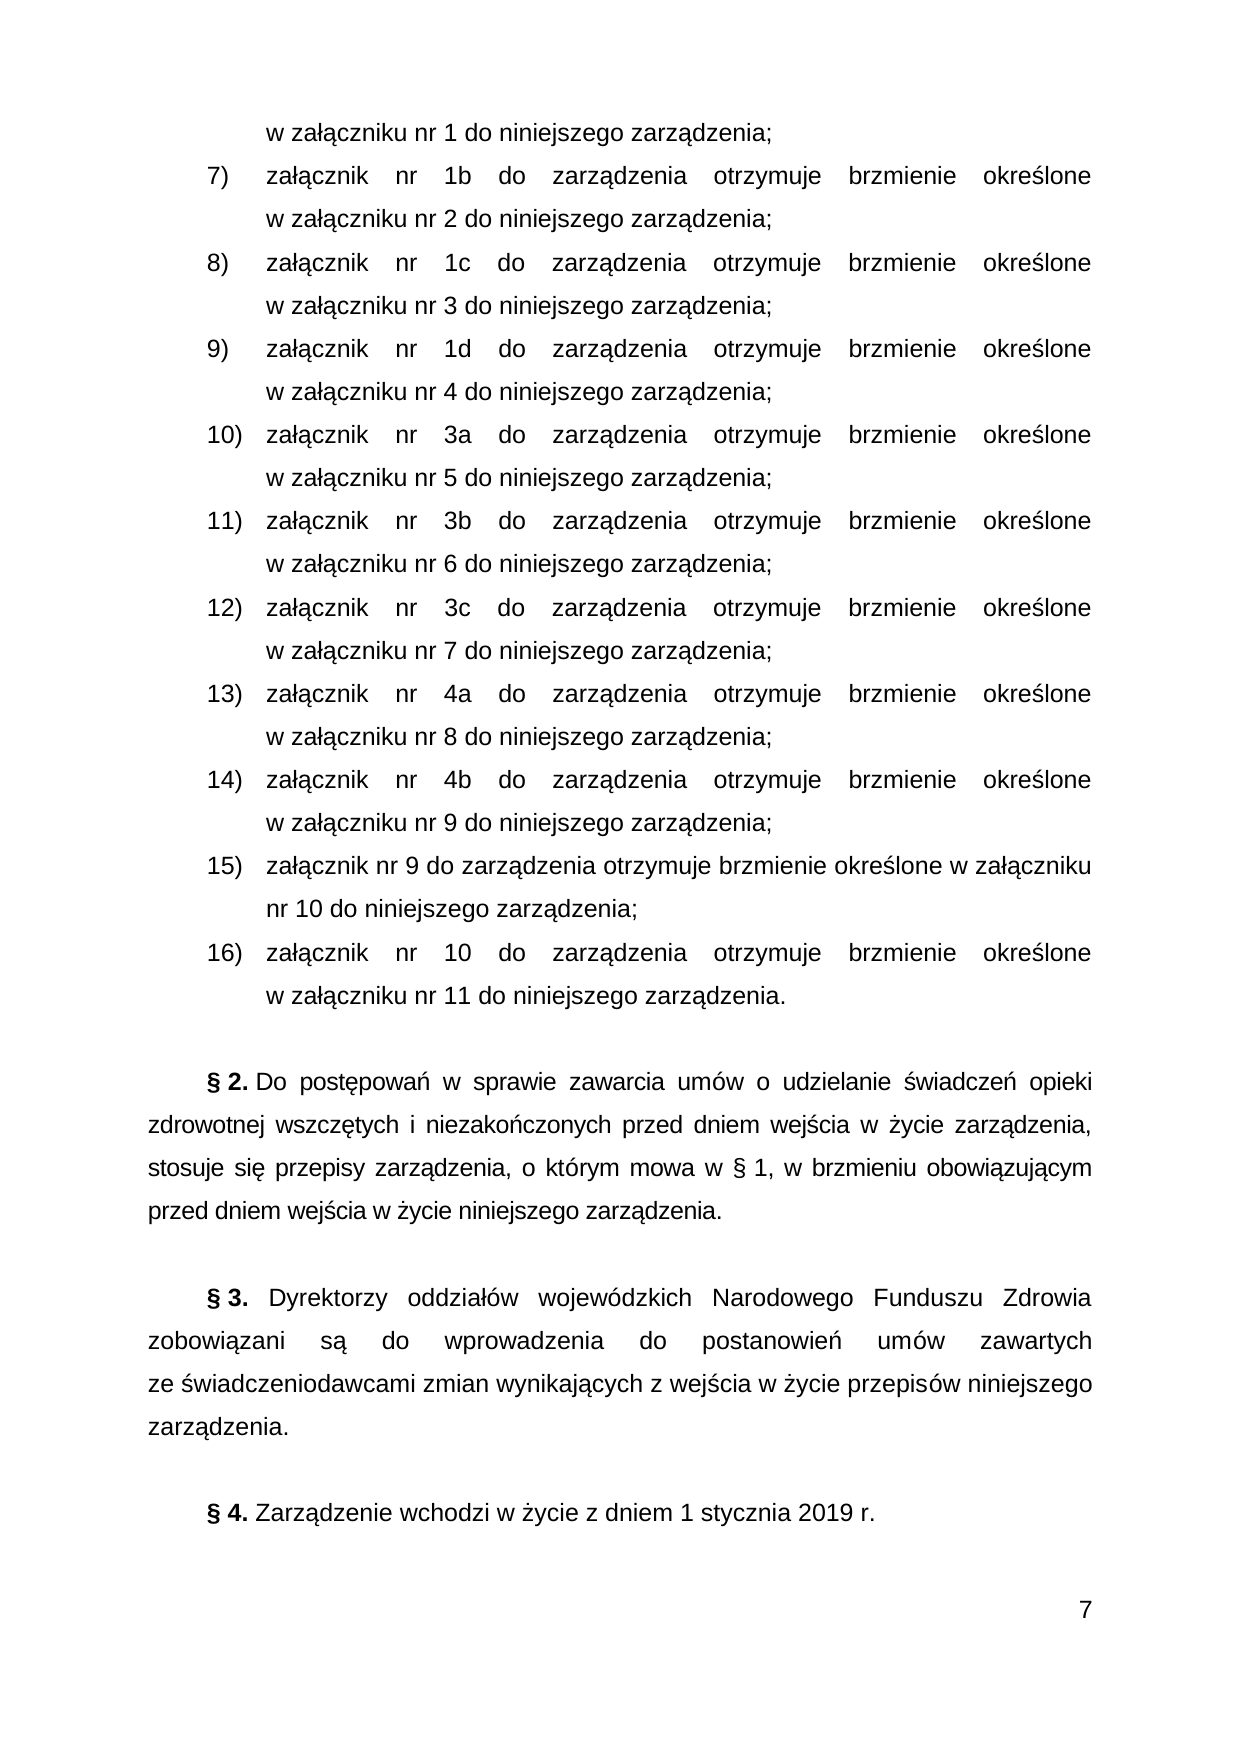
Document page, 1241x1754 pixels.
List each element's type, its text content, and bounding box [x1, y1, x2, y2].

list załącznik nr 1b do zarządzenia otrzymuje brzmienie określone w załączniku nr 2 do niniejszego zarządzenia; [207, 161, 1093, 233]
text § 4. Zarządzenie wchodzi w życie z dniem 1 stycznia 2019 r. [148, 1498, 1093, 1527]
list załącznik nr 4a do zarządzenia otrzymuje brzmienie określone w załączniku nr 8 do niniejszego zarządzenia; [207, 679, 1093, 751]
text § 3. Dyrektorzy oddziałów wojewódzkich Narodowego Funduszu Zdrowia zobowiązani są do wprowadzenia do postanowień umów zawartych ze świadczeniodawcami zmian wynikających z wejścia w życie przepisów niniejszego zarządzenia. [148, 1283, 1093, 1441]
list załącznik nr 9 do zarządzenia otrzymuje brzmienie określone w załączniku nr 10 do niniejszego zarządzenia; [207, 851, 1093, 923]
list załącznik nr 1c do zarządzenia otrzymuje brzmienie określone w załączniku nr 3 do niniejszego zarządzenia; [207, 248, 1093, 319]
text § 2. Do postępowań w sprawie zawarcia umów o udzielanie świadczeń opieki zdrowotnej wszczętych i niezakończonych przed dniem wejścia w życie zarządzenia, stosuje się przepisy zarządzenia, o którym mowa w § 1, w brzmieniu obowiązującym przed dniem wejścia w życie niniejszego zarządzenia. [148, 1067, 1093, 1225]
list załącznik nr 3a do zarządzenia otrzymuje brzmienie określone w załączniku nr 5 do niniejszego zarządzenia; [207, 420, 1093, 492]
list załącznik nr 1d do zarządzenia otrzymuje brzmienie określone w załączniku nr 4 do niniejszego zarządzenia; [207, 334, 1093, 406]
list załącznik nr 4b do zarządzenia otrzymuje brzmienie określone w załączniku nr 9 do niniejszego zarządzenia; [207, 765, 1093, 837]
list załącznik nr 10 do zarządzenia otrzymuje brzmienie określone w załączniku nr 11 do niniejszego zarządzenia. [207, 938, 1093, 1009]
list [207, 118, 1093, 147]
list załącznik nr 3c do zarządzenia otrzymuje brzmienie określone w załączniku nr 7 do niniejszego zarządzenia; [207, 593, 1093, 664]
list załącznik nr 3b do zarządzenia otrzymuje brzmienie określone w załączniku nr 6 do niniejszego zarządzenia; [207, 506, 1093, 578]
